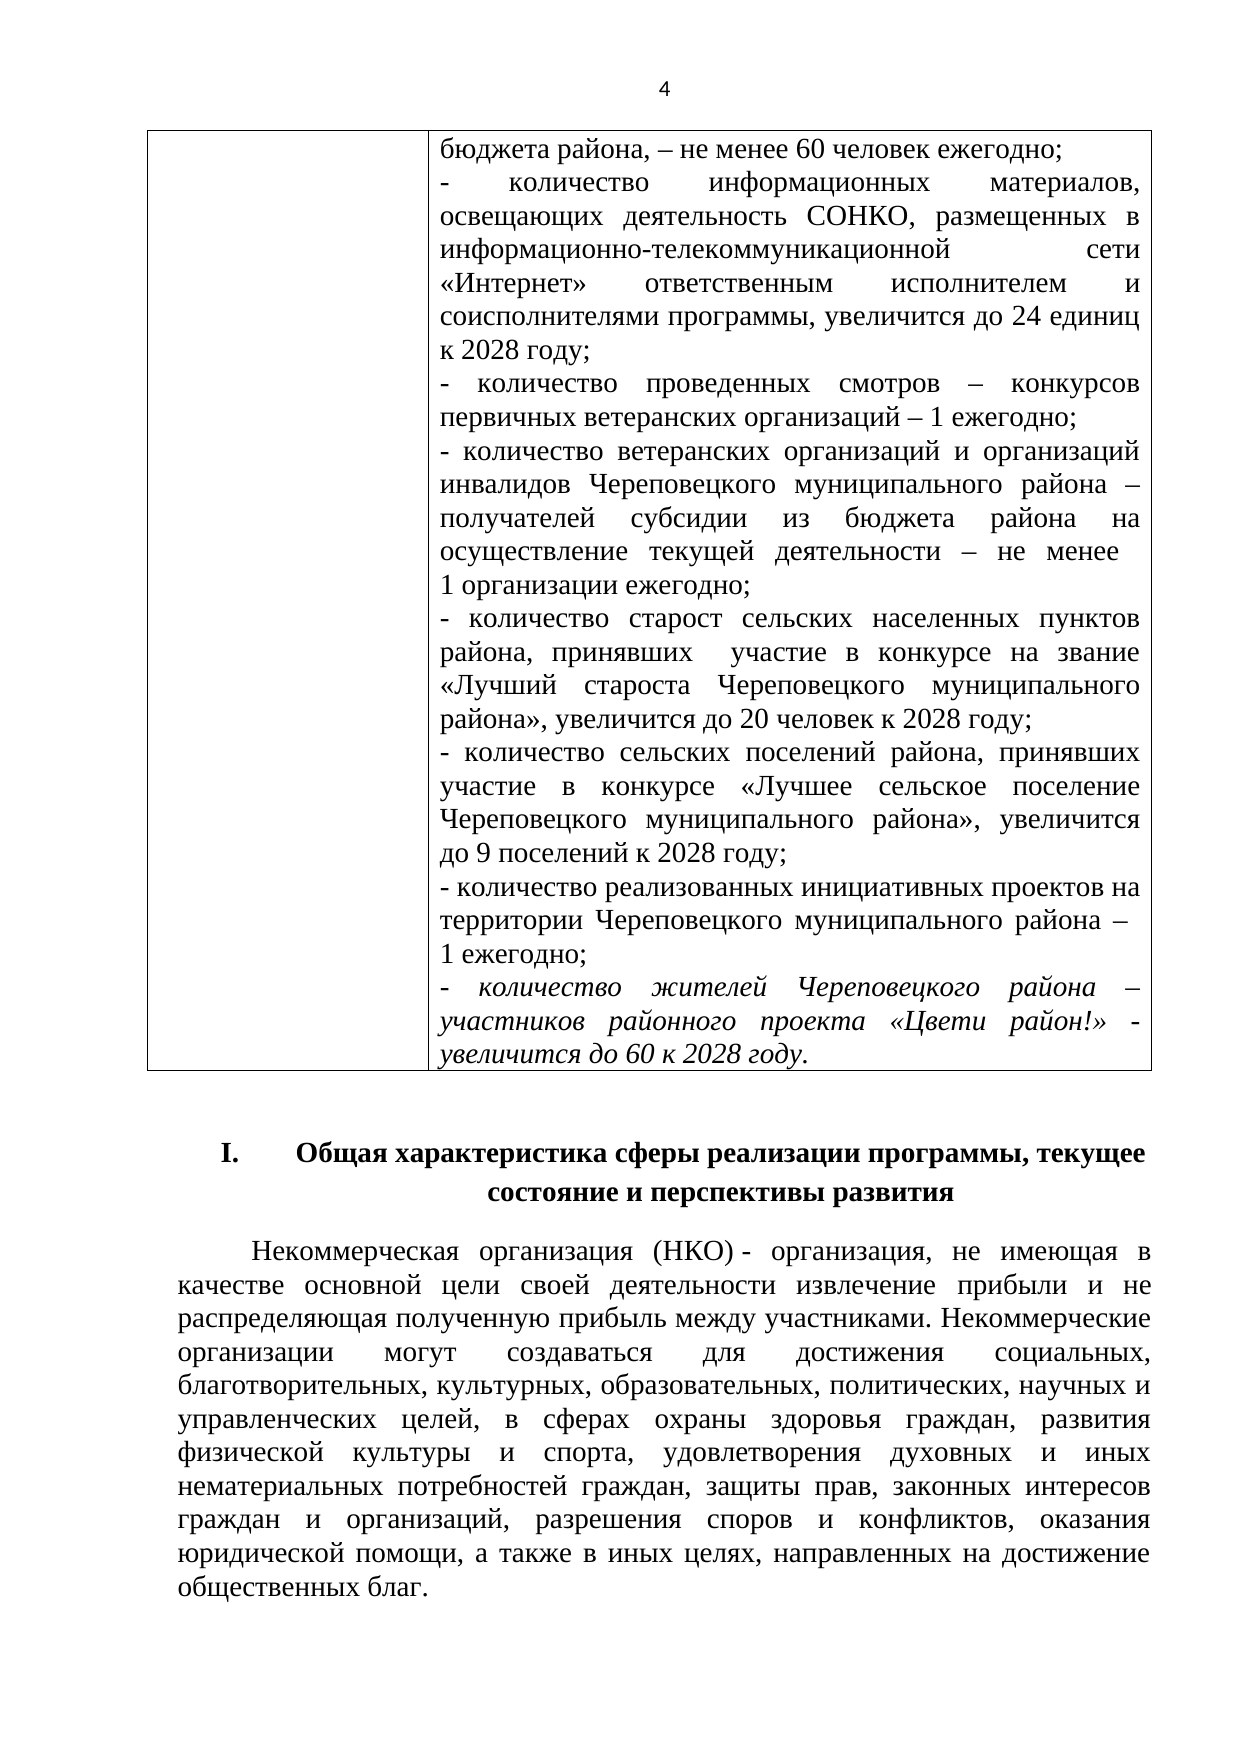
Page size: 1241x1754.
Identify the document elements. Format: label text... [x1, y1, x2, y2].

text Некоммерческая организация (НКО) - организация, не имеющая в качестве основной цели своей деятельности извлечение прибыли и не распределяющая полученную прибыль между участниками. Некоммерческие организации могут создаваться для достижения социальных, благотворительных, культурных, образовательных, политических, научных и управленческих целей, в сферах охраны здоровья граждан, развития физической культуры и спорта, удовлетворения духовных и иных нематериальных потребностей граждан, защиты прав, законных интересов граждан и организаций, разрешения споров и конфликтов, оказания юридической помощи, а также в иных целях, направленных на достижение общественных благ. [177, 1233, 1152, 1602]
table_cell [148, 131, 428, 1070]
list Общая характеристика сферы реализации программы, текущее состояние и перспективы развития [215, 1135, 1152, 1207]
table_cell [429, 131, 1151, 1070]
